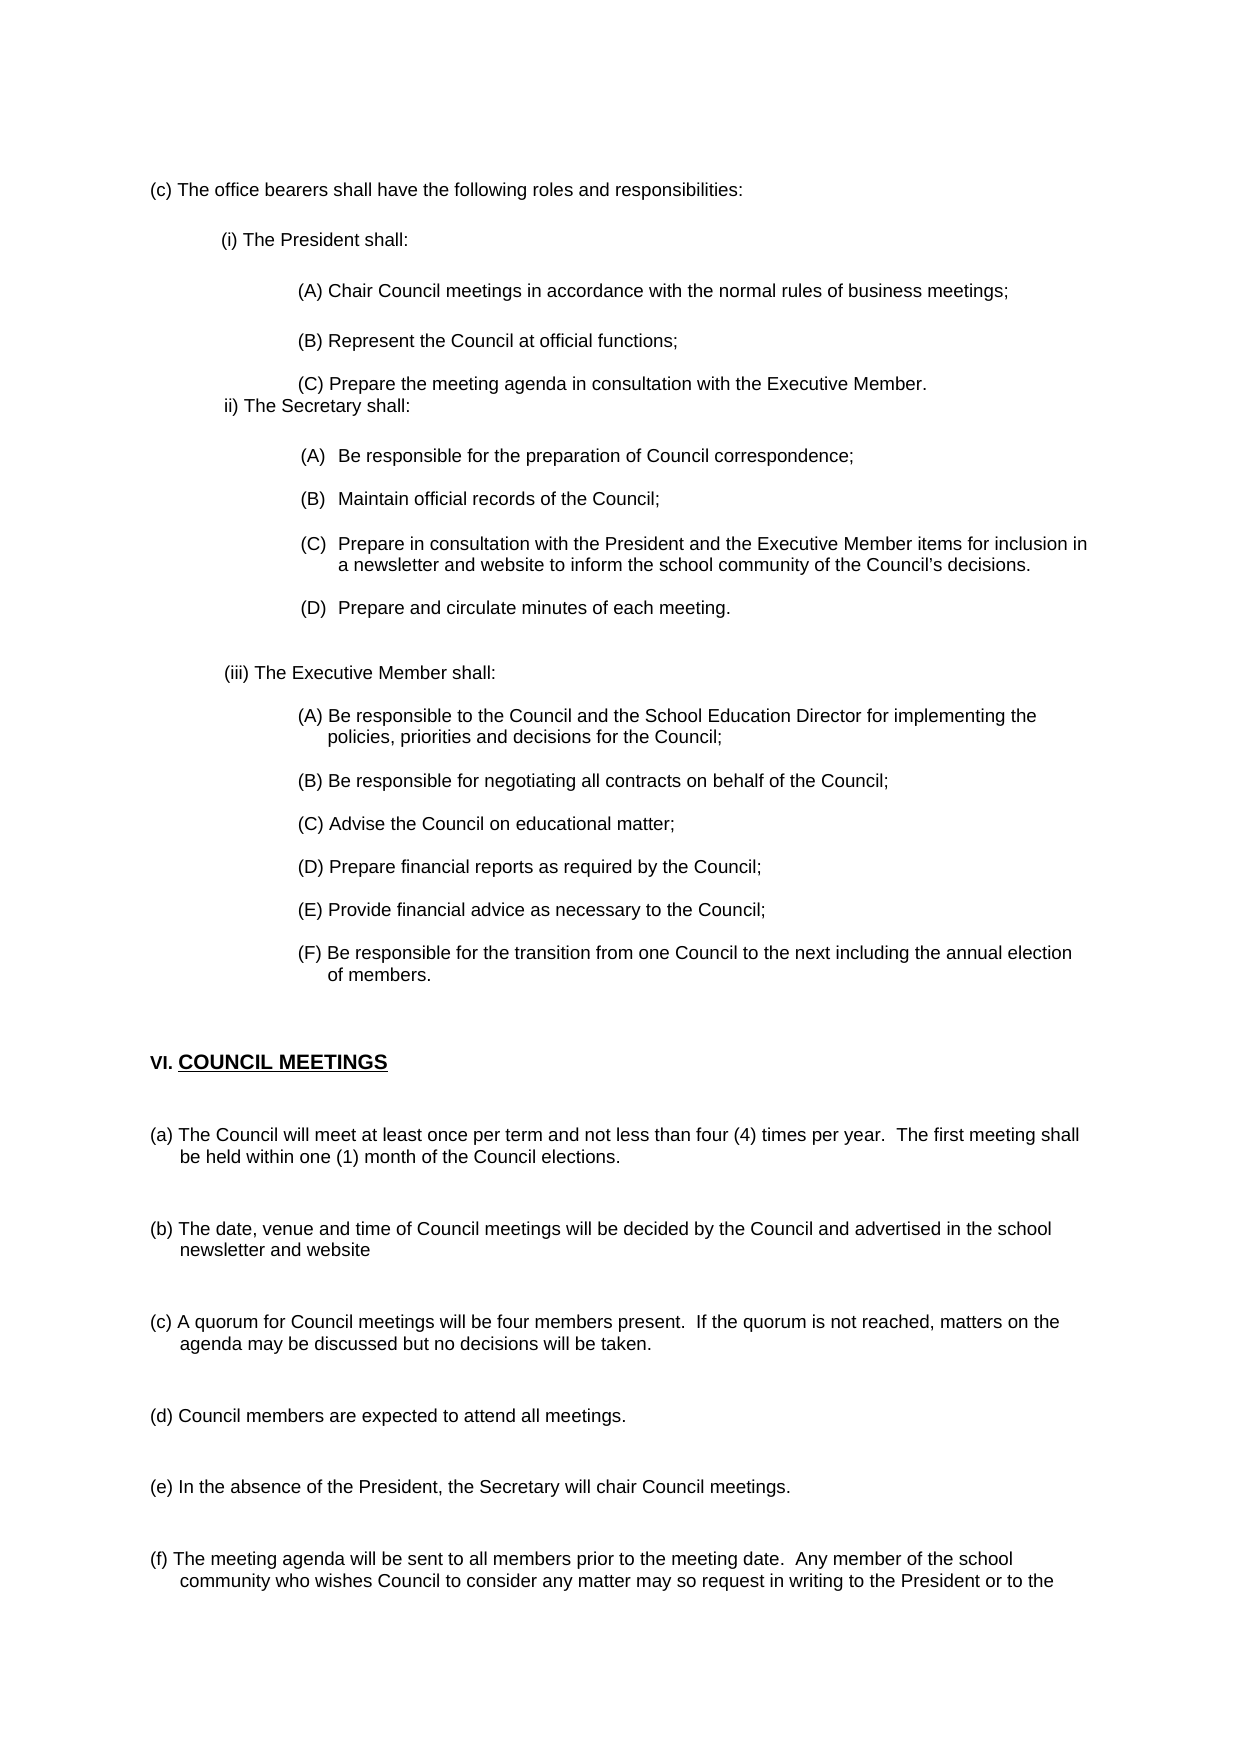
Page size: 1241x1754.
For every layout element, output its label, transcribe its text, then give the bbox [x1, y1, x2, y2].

text (A) Be responsible to the Council and the School Education Director for implementing the policies, priorities and decisions for the Council; [298, 705, 1090, 748]
text (i) The President shall: [179, 229, 1090, 251]
text (c) The office bearers shall have the following roles and responsibilities: [150, 179, 1090, 200]
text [150, 1548, 1090, 1591]
text VI. COUNCIL MEETINGS [150, 1050, 1090, 1074]
text (C) Advise the Council on educational matter; [298, 813, 1090, 834]
text (d) Council members are expected to attend all meetings. [150, 1404, 1090, 1426]
list Maintain official records of the Council; [300, 488, 1090, 509]
text (F) Be responsible for the transition from one Council to the next including the annual election of members. [298, 942, 1090, 985]
list Prepare and circulate minutes of each meeting. [300, 597, 1090, 618]
list Be responsible for the preparation of Council correspondence; [300, 445, 1090, 466]
text (B) Be responsible for negotiating all contracts on behalf of the Council; [298, 769, 1090, 791]
text (C) Prepare the meeting agenda in consultation with the Executive Member. [298, 373, 1090, 394]
text (b) The date, venue and time of Council meetings will be decided by the Council and advertised in the school newsletter and website [150, 1217, 1090, 1261]
text (A) Chair Council meetings in accordance with the normal rules of business meetings; [179, 279, 1090, 301]
text (e) In the absence of the President, the Secretary will chair Council meetings. [150, 1476, 1090, 1498]
text (D) Prepare financial reports as required by the Council; [298, 856, 1090, 877]
text (c) A quorum for Council meetings will be four members present. If the quorum is not reached, matters on the agenda may be discussed but no decisions will be taken. [150, 1311, 1090, 1354]
text (iii) The Executive Member shall: [224, 662, 1090, 683]
text (E) Provide financial advice as necessary to the Council; [298, 899, 1090, 920]
list Prepare in consultation with the President and the Executive Member items for inclusion in a newsletter and website to inform the school community of the Council’s decisions. [300, 532, 1090, 575]
text ii) The Secretary shall: [224, 394, 1090, 416]
text (a) The Council will meet at least once per term and not less than four (4) times per year. The first meeting shall be held within one (1) month of the Council elections. [150, 1124, 1090, 1167]
text (B) Represent the Council at official functions; [179, 330, 1090, 351]
